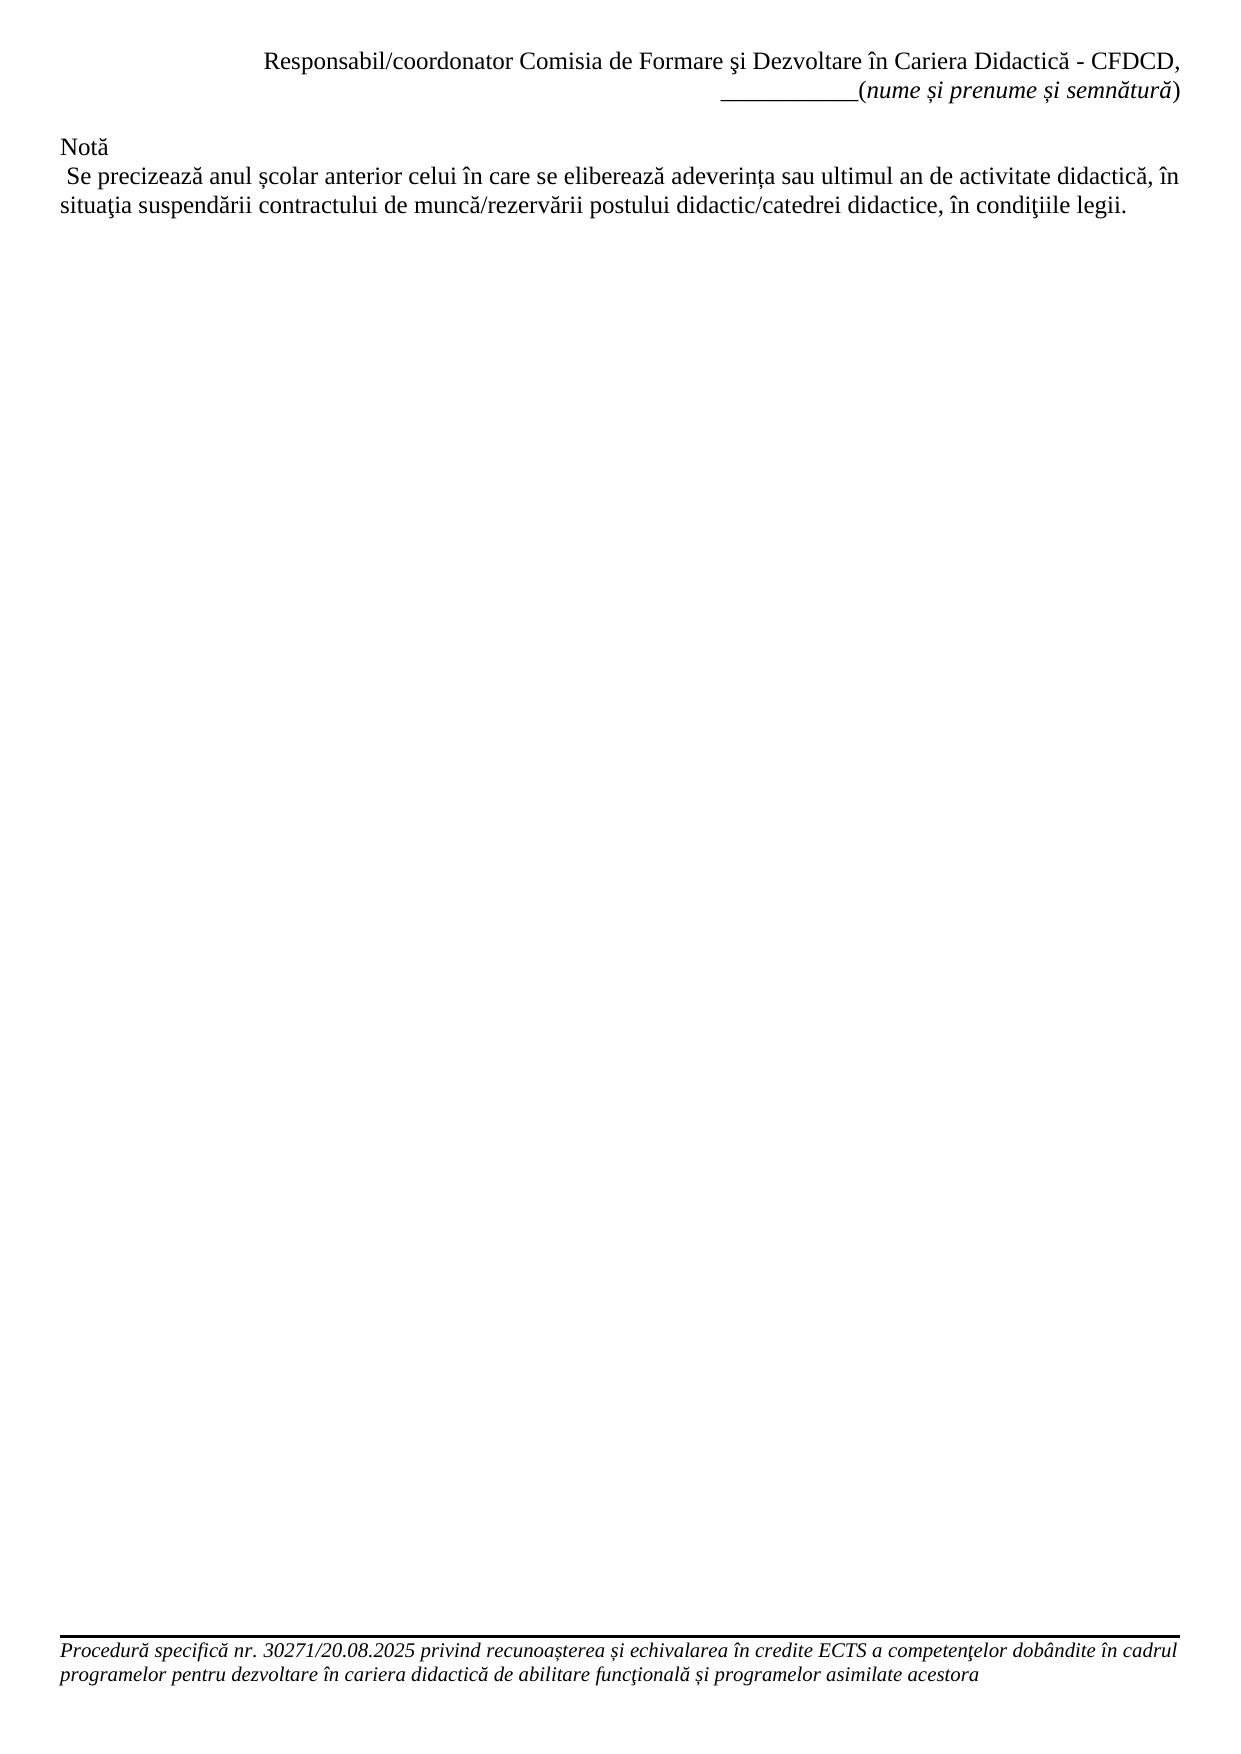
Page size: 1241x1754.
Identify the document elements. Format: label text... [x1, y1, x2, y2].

text Se precizează anul școlar anterior celui în care se eliberează adeverința sau ultimul an de activitate didactică, în situaţia suspendării contractului de muncă/rezervării postului didactic/catedrei didactice, în condiţiile legii. [60, 161, 1180, 219]
text ___________(nume și prenume și semnătură) [60, 75, 1180, 104]
text Responsabil/coordonator Comisia de Formare şi Dezvoltare în Cariera Didactică - CFDCD, [60, 46, 1180, 75]
text Notă [60, 132, 1180, 161]
